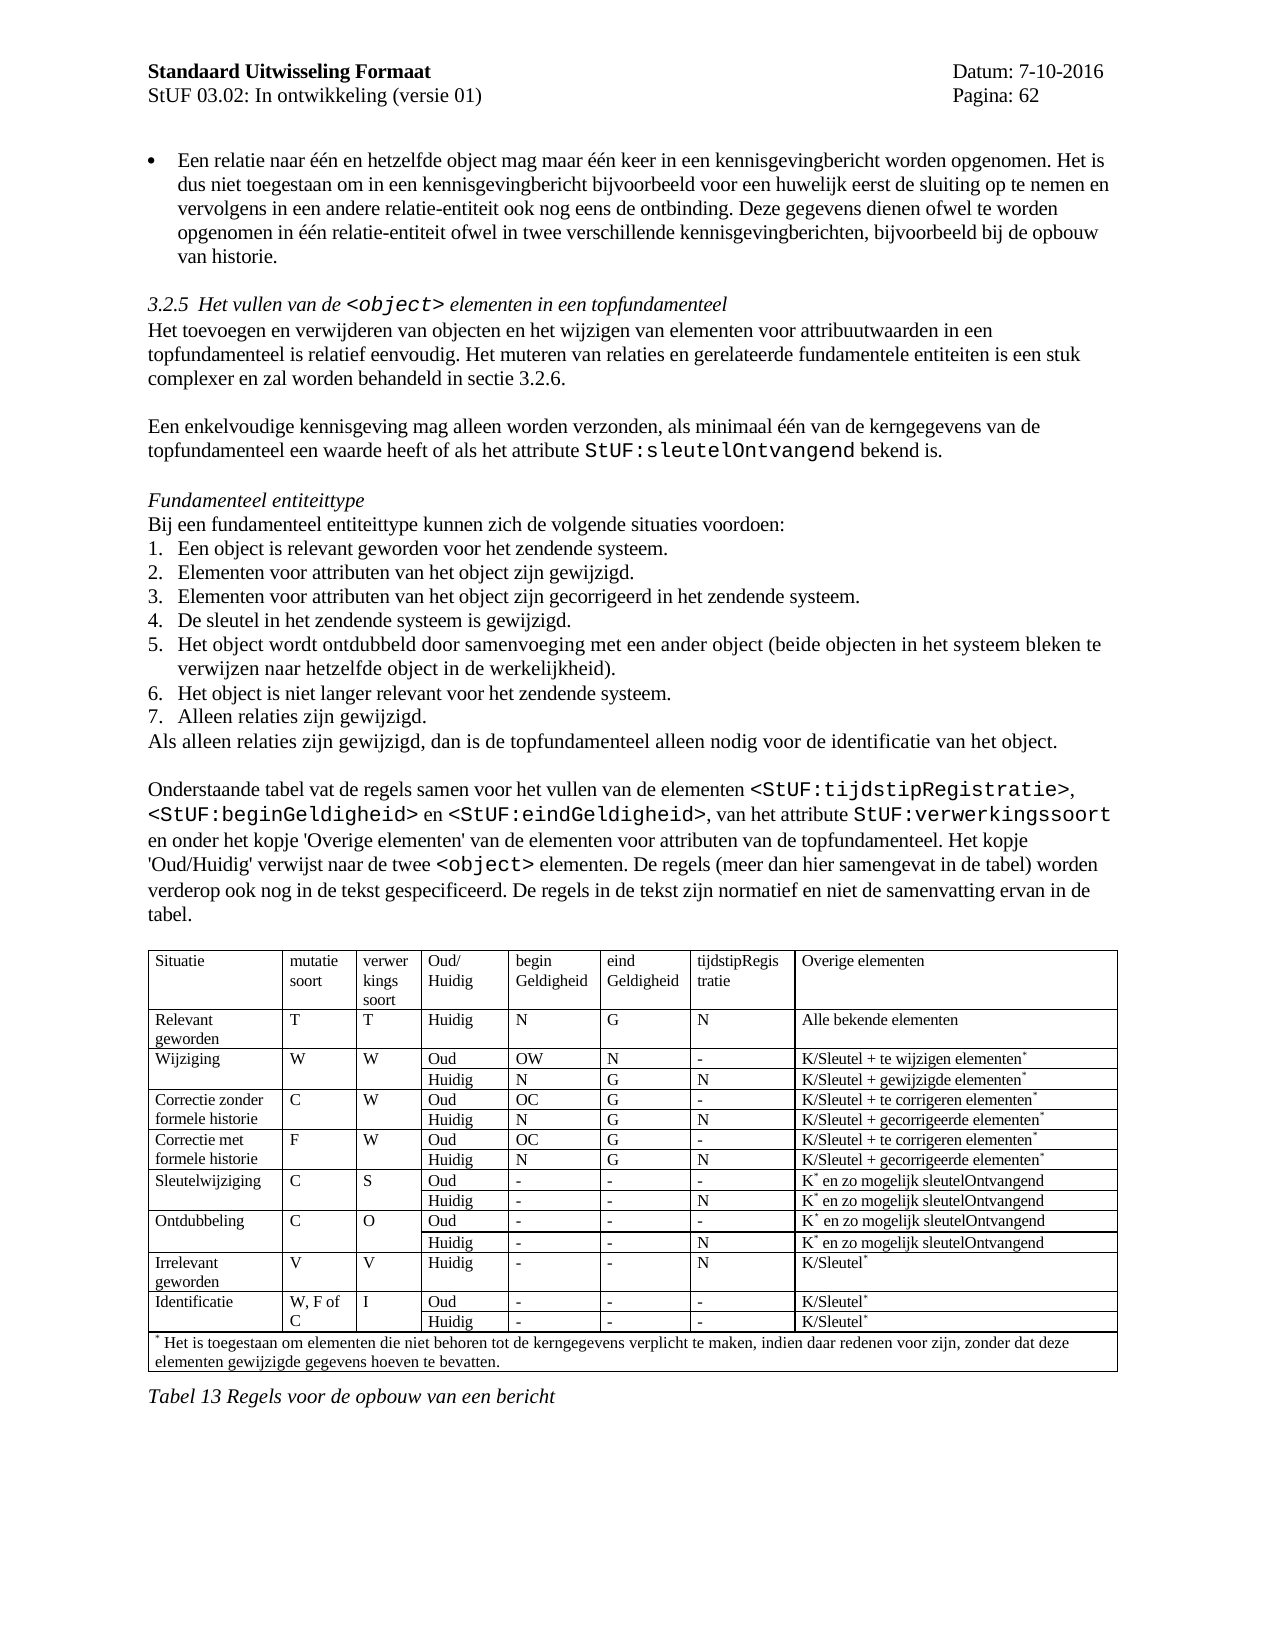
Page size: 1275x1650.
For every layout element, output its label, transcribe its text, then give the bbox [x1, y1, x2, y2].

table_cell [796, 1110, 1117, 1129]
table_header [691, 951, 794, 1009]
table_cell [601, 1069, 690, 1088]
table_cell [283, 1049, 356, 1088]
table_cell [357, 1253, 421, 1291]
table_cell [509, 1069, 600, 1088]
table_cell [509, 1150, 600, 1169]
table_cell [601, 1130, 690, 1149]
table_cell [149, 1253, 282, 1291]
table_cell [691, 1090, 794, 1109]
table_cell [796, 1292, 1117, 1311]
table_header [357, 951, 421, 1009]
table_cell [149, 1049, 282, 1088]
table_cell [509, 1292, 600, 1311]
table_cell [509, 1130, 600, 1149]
list Elementen voor attributen van het object zijn gewijzigd. [148, 560, 1127, 584]
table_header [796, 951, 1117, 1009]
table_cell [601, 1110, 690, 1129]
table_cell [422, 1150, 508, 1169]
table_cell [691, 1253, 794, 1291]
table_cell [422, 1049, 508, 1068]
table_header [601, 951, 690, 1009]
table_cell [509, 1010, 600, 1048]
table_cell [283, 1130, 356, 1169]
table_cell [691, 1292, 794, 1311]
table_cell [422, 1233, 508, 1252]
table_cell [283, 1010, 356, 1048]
list Het object is niet langer relevant voor het zendende systeem. [148, 680, 1127, 704]
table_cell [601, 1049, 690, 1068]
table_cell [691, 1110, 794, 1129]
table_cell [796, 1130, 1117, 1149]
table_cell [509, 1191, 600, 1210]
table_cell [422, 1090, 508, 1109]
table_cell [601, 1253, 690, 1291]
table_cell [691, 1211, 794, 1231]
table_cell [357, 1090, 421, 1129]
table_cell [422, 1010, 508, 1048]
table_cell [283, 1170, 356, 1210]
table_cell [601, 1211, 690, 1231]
list Een relatie naar één en hetzelfde object mag maar één keer in een kennisgevingbericht worden opgenomen. Het is dus niet toegestaan om in een kennisgevingbericht bijvoorbeeld voor een huwelijk eerst de sluiting op te nemen en vervolgens in een andere relatie-entiteit ook nog eens de ontbinding. Deze gegevens dienen ofwel te worden opgenomen in één relatie-entiteit ofwel in twee verschillende kennisgevingberichten, bijvoorbeeld bij de opbouw van historie. [148, 148, 1127, 268]
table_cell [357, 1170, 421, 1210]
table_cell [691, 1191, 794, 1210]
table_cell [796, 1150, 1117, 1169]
text Onderstaande tabel vat de regels samen voor het vullen van de elementen <StUF:tijdstipRegistratie>, <StUF:beginGeldigheid> en <StUF:eindGeldigheid>, van het attribute StUF:verwerkingssoort en onder het kopje 'Overige elementen' van de elementen voor attributen van de topfundamenteel. Het kopje 'Oud/Huidig' verwijst naar de twee <object> elementen. De regels (meer dan hier samengevat in de tabel) worden verderop ook nog in de tekst gespecificeerd. De regels in de tekst zijn normatief en niet de samenvatting ervan in de tabel. [148, 777, 1127, 926]
text Een enkelvoudige kennisgeving mag alleen worden verzonden, als minimaal één van de kerngegevens van de topfundamenteel een waarde heeft of als het attribute StUF:sleutelOntvangend bekend is. [148, 414, 1127, 464]
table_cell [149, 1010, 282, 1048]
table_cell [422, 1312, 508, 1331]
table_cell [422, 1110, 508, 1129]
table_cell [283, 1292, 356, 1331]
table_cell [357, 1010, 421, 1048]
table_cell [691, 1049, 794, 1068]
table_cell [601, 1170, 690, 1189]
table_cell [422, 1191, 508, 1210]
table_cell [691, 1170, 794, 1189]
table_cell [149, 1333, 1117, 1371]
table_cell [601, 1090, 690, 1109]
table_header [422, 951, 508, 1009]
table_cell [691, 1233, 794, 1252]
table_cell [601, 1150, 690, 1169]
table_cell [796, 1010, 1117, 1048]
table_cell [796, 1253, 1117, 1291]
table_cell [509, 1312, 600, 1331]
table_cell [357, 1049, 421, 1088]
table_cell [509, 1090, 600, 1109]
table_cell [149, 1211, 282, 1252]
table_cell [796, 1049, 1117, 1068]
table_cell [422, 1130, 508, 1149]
list Een object is relevant geworden voor het zendende systeem. [148, 536, 1127, 560]
text Bij een fundamenteel entiteittype kunnen zich de volgende situaties voordoen: [148, 512, 1127, 536]
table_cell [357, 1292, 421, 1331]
text Het toevoegen en verwijderen van objecten en het wijzigen van elementen voor attribuutwaarden in een topfundamenteel is relatief eenvoudig. Het muteren van relaties en gerelateerde fundamentele entiteiten is een stuk complexer en zal worden behandeld in sectie 5.2.6. [148, 318, 1127, 390]
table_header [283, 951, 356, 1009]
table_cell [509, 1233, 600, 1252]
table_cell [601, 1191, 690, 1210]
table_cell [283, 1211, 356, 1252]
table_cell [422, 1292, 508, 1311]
list Elementen voor attributen van het object zijn gecorrigeerd in het zendende systeem. [148, 584, 1127, 608]
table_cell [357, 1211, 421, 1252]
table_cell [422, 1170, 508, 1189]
text Tabel 5.3 Regels voor de opbouw van een bericht [148, 1384, 1127, 1408]
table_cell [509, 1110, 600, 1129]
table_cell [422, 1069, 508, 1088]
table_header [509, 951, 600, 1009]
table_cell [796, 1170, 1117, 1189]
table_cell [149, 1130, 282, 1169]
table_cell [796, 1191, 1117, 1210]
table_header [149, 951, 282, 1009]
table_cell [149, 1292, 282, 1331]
list De sleutel in het zendende systeem is gewijzigd. [148, 608, 1127, 632]
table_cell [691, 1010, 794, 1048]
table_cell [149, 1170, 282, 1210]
text Als alleen relaties zijn gewijzigd, dan is de topfundamenteel alleen nodig voor de identificatie van het object. [148, 728, 1127, 753]
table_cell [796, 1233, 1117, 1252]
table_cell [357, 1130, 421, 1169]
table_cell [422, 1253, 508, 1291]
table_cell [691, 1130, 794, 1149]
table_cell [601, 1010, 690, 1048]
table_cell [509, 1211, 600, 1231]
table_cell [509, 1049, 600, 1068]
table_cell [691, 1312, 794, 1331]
list Het object wordt ontdubbeld door samenvoeging met een ander object (beide objecten in het systeem bleken te verwijzen naar hetzelfde object in de werkelijkheid). [148, 632, 1127, 680]
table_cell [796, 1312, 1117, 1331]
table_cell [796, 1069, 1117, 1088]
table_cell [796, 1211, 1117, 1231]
subtitle Het vullen van de <object> elementen in een topfundamenteel [148, 292, 1127, 318]
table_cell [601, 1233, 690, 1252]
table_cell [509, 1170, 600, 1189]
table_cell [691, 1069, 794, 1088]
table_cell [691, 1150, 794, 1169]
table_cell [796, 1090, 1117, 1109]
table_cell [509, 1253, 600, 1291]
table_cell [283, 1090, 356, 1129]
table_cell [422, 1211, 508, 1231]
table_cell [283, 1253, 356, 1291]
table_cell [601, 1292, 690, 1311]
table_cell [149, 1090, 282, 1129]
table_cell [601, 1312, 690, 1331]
text Fundamenteel entiteittype [148, 488, 1127, 512]
list Alleen relaties zijn gewijzigd. [148, 704, 1127, 728]
